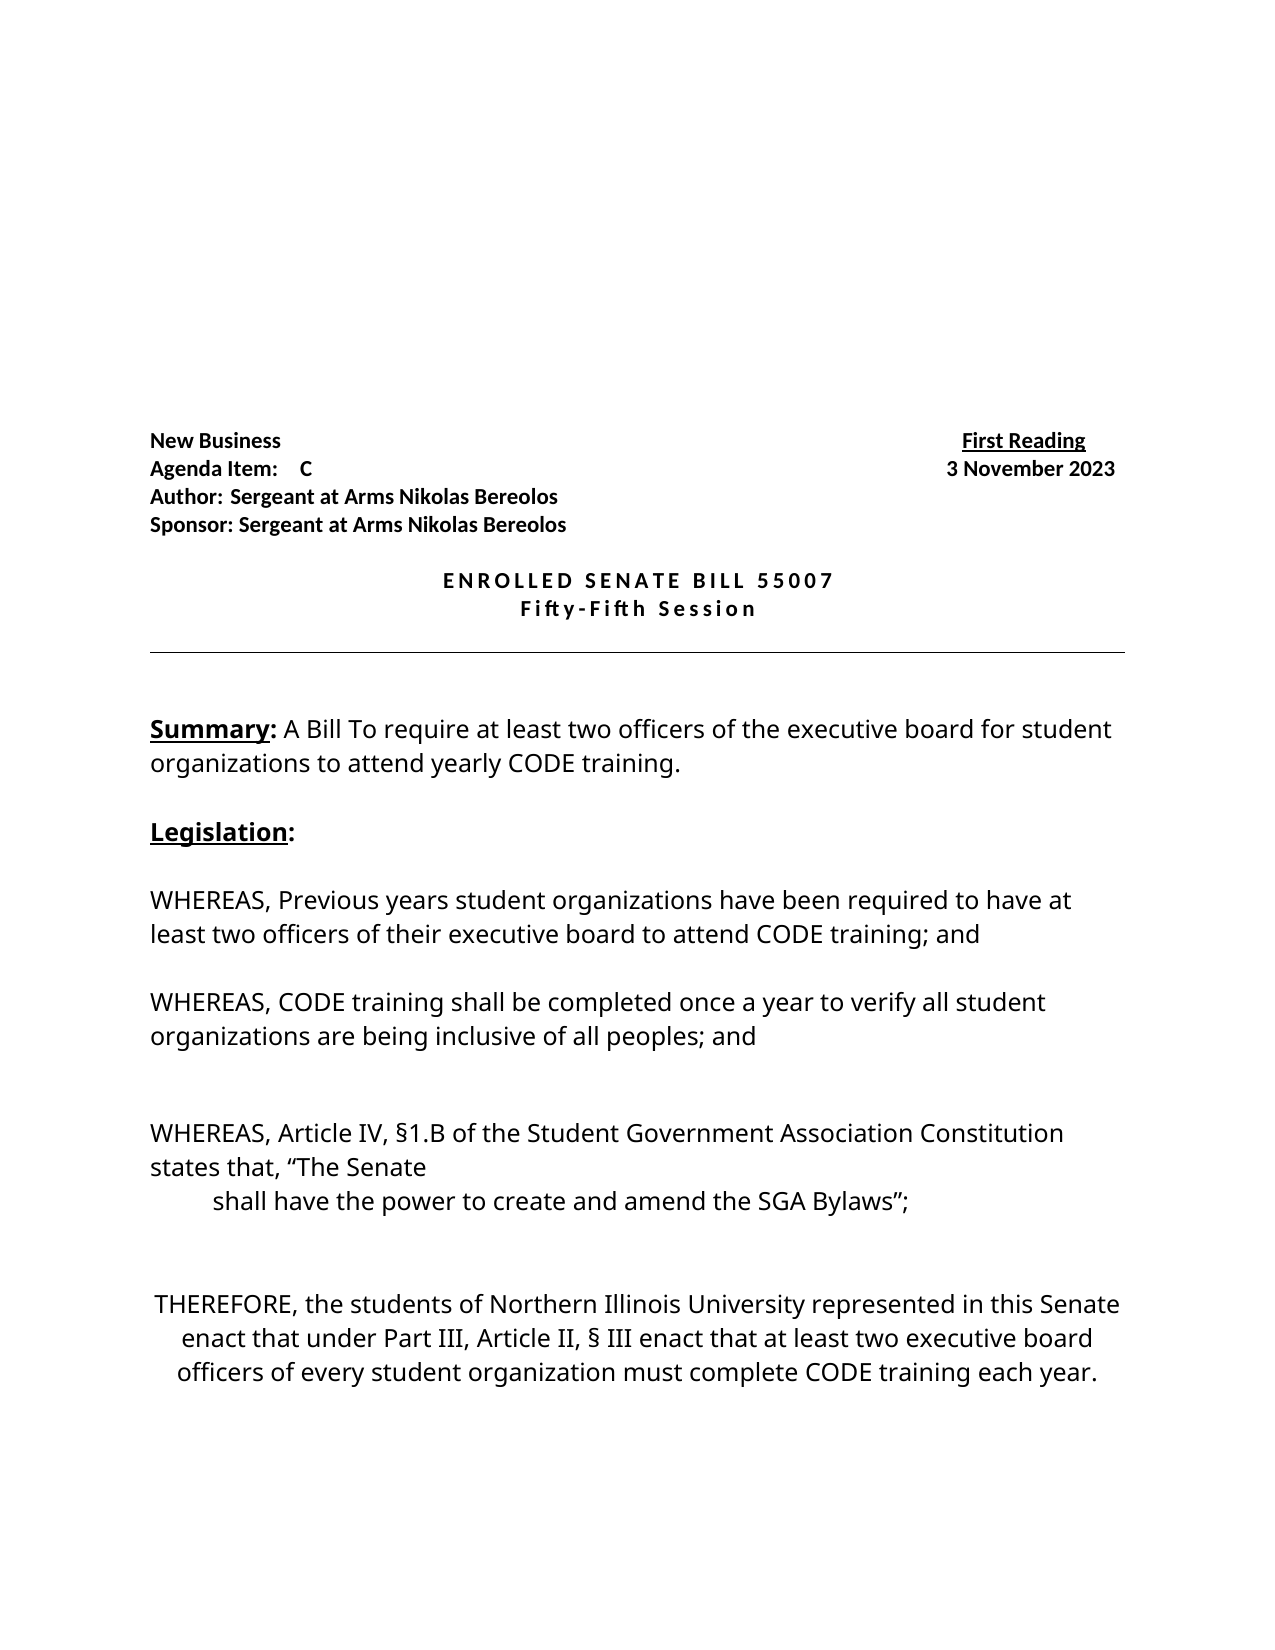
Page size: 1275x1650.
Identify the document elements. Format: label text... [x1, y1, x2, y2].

list New Business First Reading [150, 426, 1125, 454]
list Author: Sergeant at Arms Nikolas Bereolos [150, 482, 1125, 510]
list WHEREAS, CODE training shall be completed once a year to verify all student organizations are being inclusive of all peoples; and [150, 984, 1125, 1053]
list Fifty-Fifth Session [150, 594, 1125, 622]
list Summary: A Bill To require at least two officers of the executive board for student organizations to attend yearly CODE training. [150, 712, 1125, 780]
list THEREFORE, the students of Northern Illinois University represented in this Senate enact that under Part III, Article II, § III enact that at least two executive board officers of every student organization must complete CODE training each year. [150, 1286, 1125, 1388]
text shall have the power to create and amend the SGA Bylaws”; [212, 1184, 1125, 1218]
list Agenda Item: C 3 November 2023 [150, 454, 1125, 482]
list WHEREAS, Previous years student organizations have been required to have at least two officers of their executive board to attend CODE training; and [150, 882, 1125, 951]
text WHEREAS, Article IV, §1.B of the Student Government Association Constitution states that, “The Senate [150, 1116, 1125, 1184]
list ENROLLED SENATE BILL 55007 [150, 566, 1125, 594]
list Legislation: [150, 814, 1125, 848]
list Sponsor: Sergeant at Arms Nikolas Bereolos [150, 510, 1125, 538]
